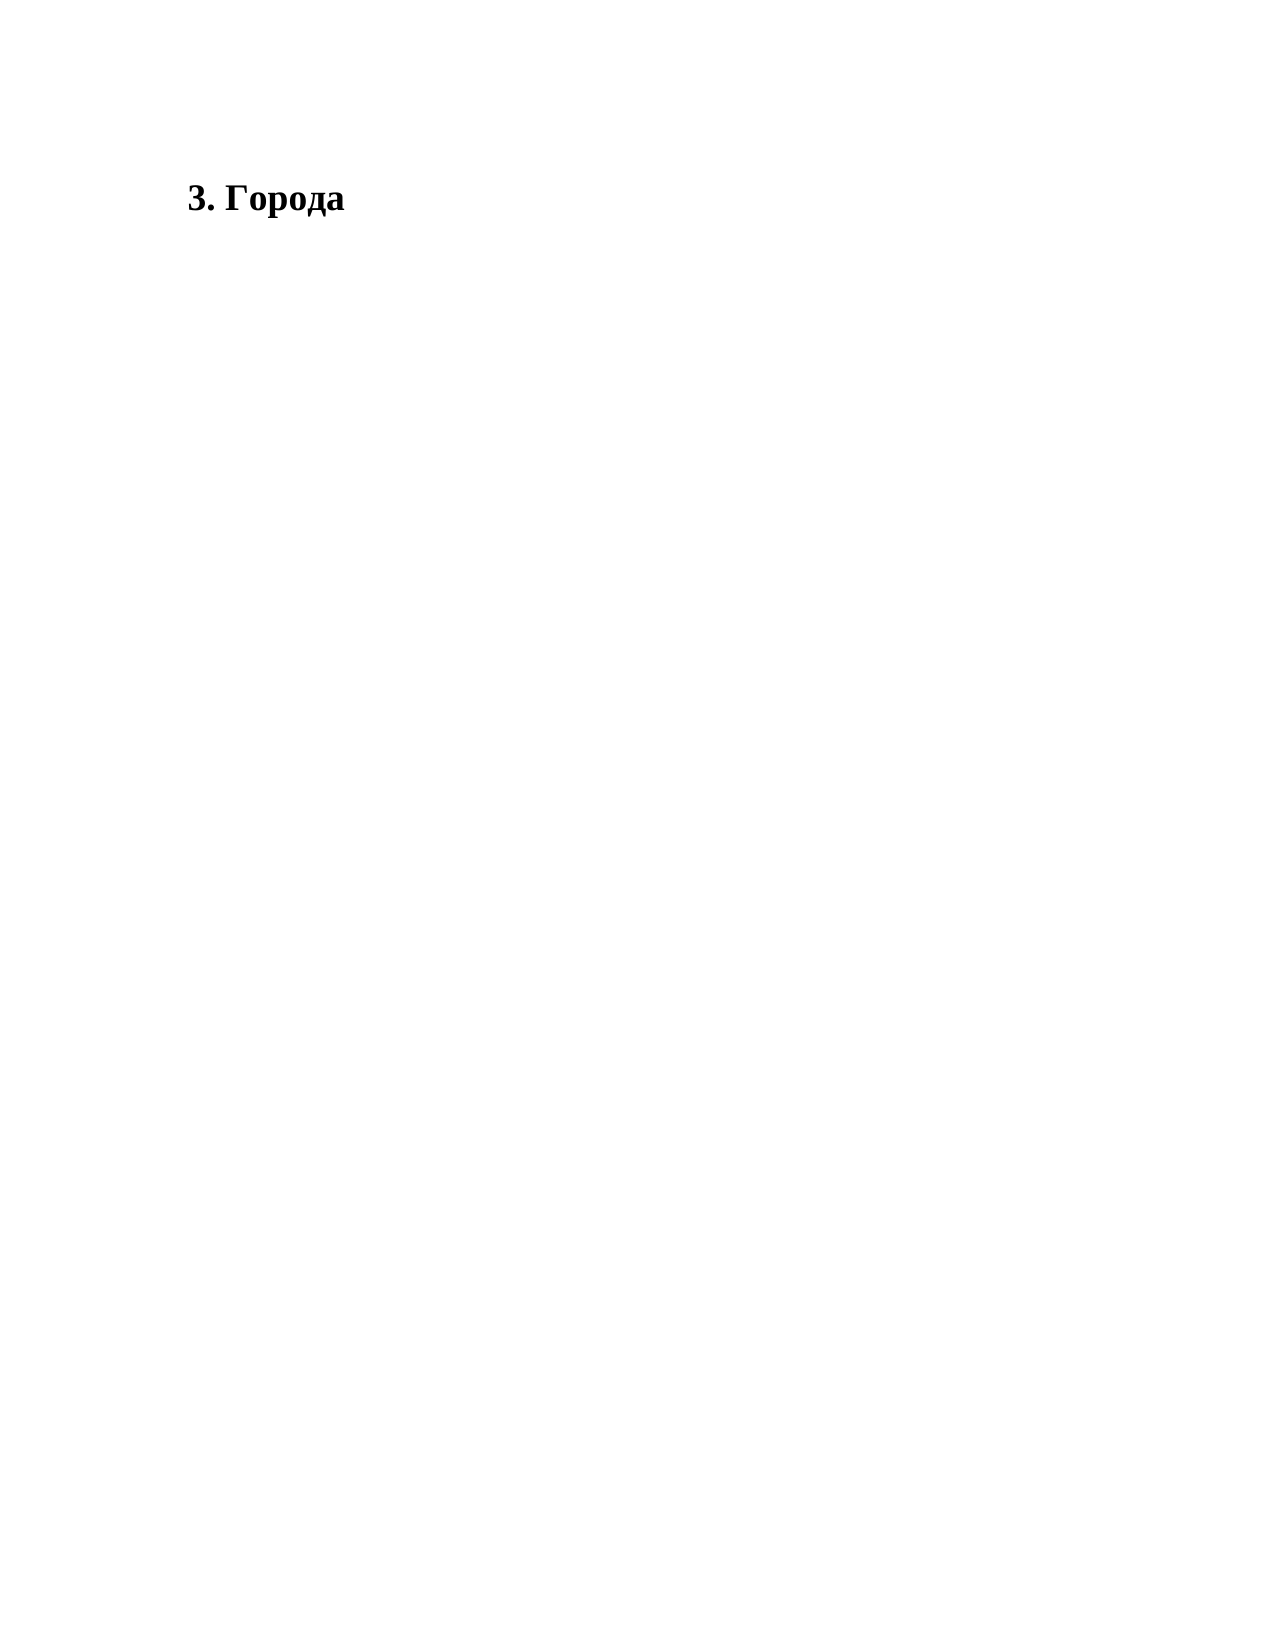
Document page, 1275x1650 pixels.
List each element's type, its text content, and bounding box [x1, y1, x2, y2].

list 3. Города [187, 175, 1087, 218]
